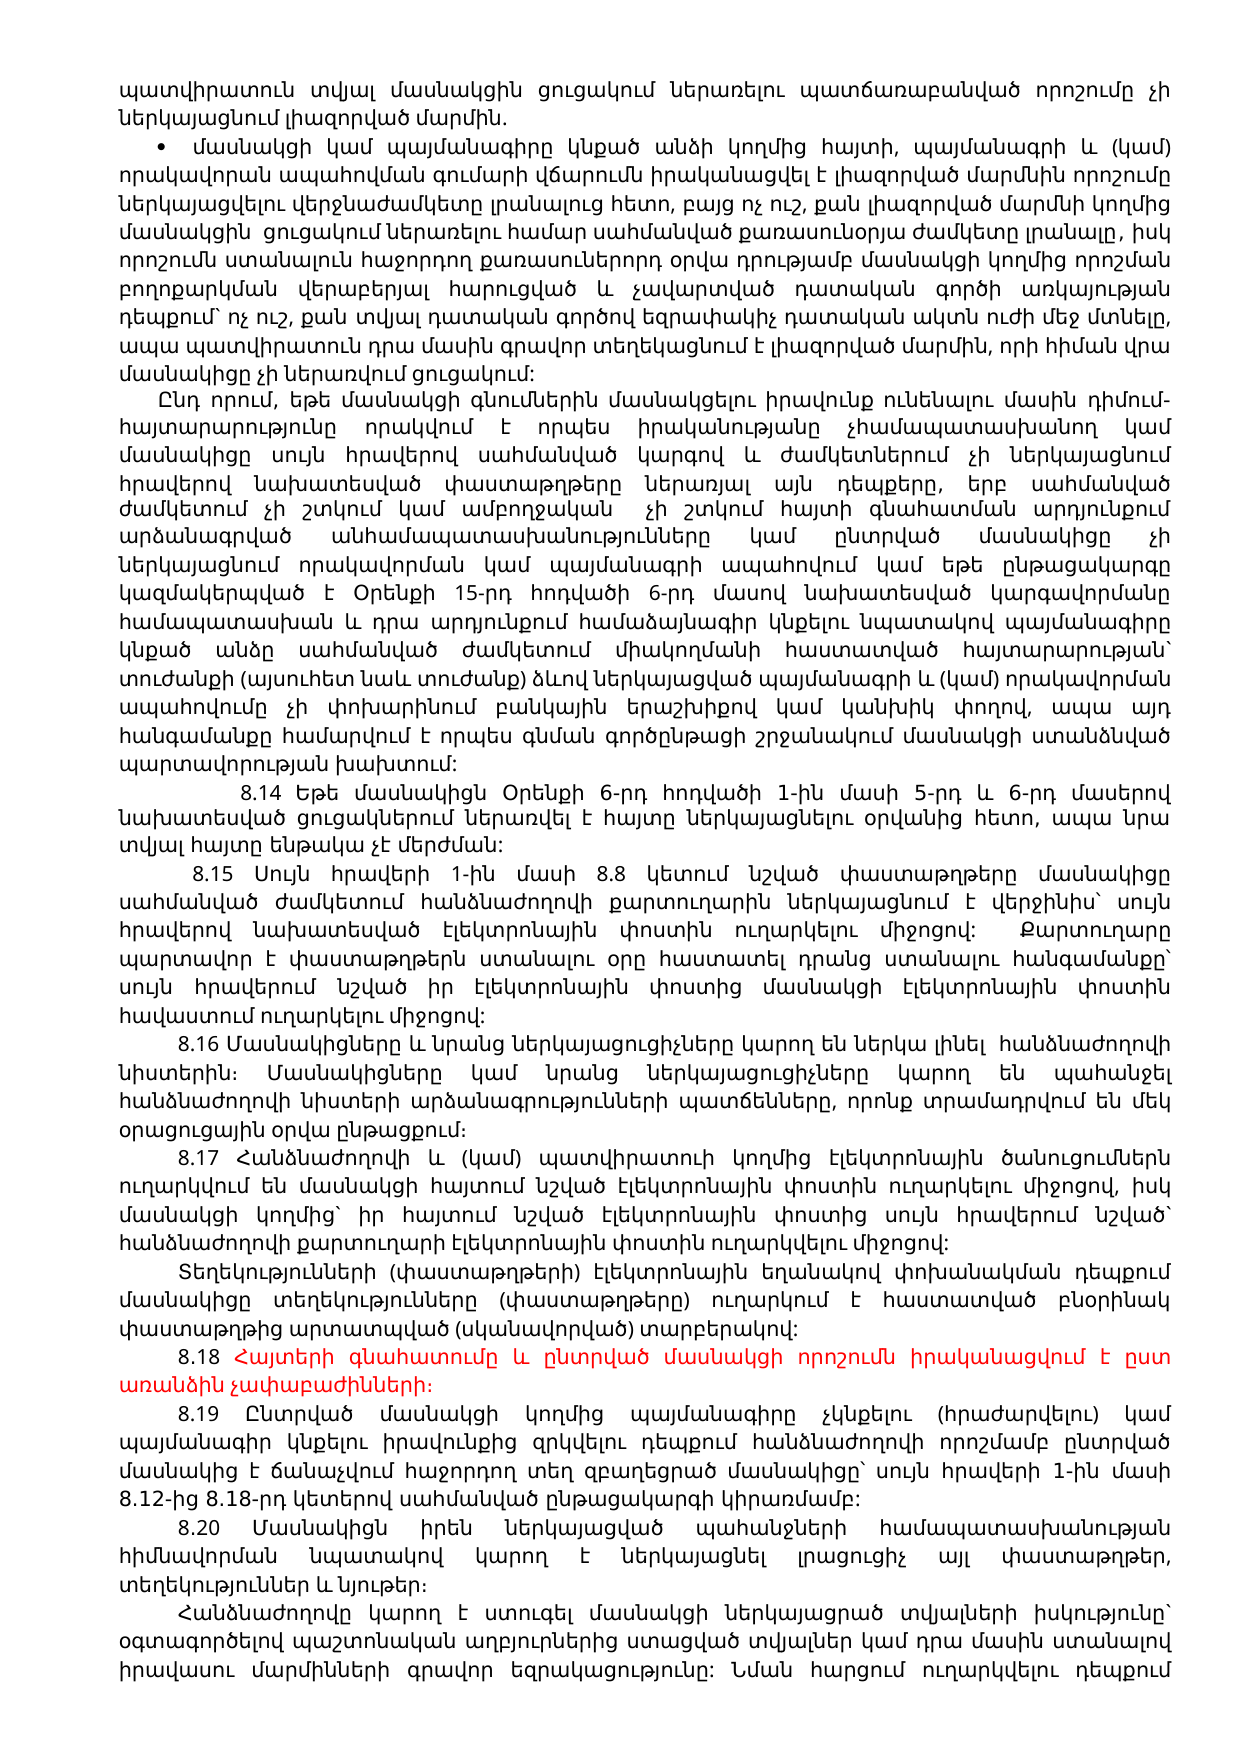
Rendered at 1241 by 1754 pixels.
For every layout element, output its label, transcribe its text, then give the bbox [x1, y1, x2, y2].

list մասնակցի կամ պայմանագիրը կնքած անձի կողմից հայտի, պայմանագրի և (կամ) որակավորան ապահովման գումարի վճարումն իրականացվել է լիազորված մարմնին որոշումը ներկայացվելու վերջնաժամկետը լրանալուց հետո, բայց ոչ ուշ, քան լիազորված մարմնի կողմից մասնակցին ցուցակում ներառելու համար սահմանված քառասունօրյա ժամկետը լրանալը, իսկ որոշումն ստանալուն հաջորդող քառասուներորդ օրվա դրությամբ մասնակցի կողմից որոշման բողոքարկման վերաբերյալ հարուցված և չավարտված դատական գործի առկայության դեպքում` ոչ ուշ, քան տվյալ դատական գործով եզրափակիչ դատական ակտն ուժի մեջ մտնելը, ապա պատվիրատուն դրա մասին գրավոր տեղեկացնում է լիազորված մարմին, որի հիման վրա մասնակիցը չի ներառվում ցուցակում: [118, 132, 1171, 388]
text 8.16 Մասնակիցները և նրանց ներկայացուցիչները կարող են ներկա լինել հանձնաժողովի նիստերին։ Մասնակիցները կամ նրանց ներկայացուցիչները կարող են պահանջել հանձնաժողովի նիստերի արձանագրությունների պատճենները, որոնք տրամադրվում են մեկ օրացուցային օրվա ընթացքում։ [118, 1029, 1171, 1143]
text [118, 1598, 1171, 1683]
text 8.20 Մասնակիցն իրեն ներկայացված պահանջների համապատասխանության հիմնավորման նպատակով կարող է ներկայացնել լրացուցիչ այլ փաստաթղթեր, տեղեկություններ և նյութեր։ [118, 1513, 1171, 1598]
text 8.19 Ընտրված մասնակցի կողմից պայմանագիրը չկնքելու (հրաժարվելու) կամ պայմանագիր կնքելու իրավունքից զրկվելու դեպքում հանձնաժողովի որոշմամբ ընտրված մասնակից է ճանաչվում հաջորդող տեղ զբաղեցրած մասնակիցը՝ սույն հրավերի 1-ին մասի 8.12-ից 8.18-րդ կետերով սահմանված ընթացակարգի կիրառմամբ: [118, 1399, 1171, 1513]
text 8.14 Եթե մասնակիցն Օրենքի 6-րդ հոդվածի 1-ին մասի 5-րդ և 6-րդ մասերով նախատեսված ցուցակներում ներառվել է հայտը ներկայացնելու օրվանից հետո, ապա նրա տվյալ հայտը ենթակա չէ մերժման: [118, 778, 1171, 859]
text 8.18 Հայտերի գնահատումը և ընտրված մասնակցի որոշումն իրականացվում է ըստ առանձին չափաբաժինների։ [118, 1342, 1171, 1399]
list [118, 75, 1171, 132]
text Ընդ որում, եթե մասնակցի գնումներին մասնակցելու իրավունք ունենալու մասին դիմում-հայտարարությունը որակվում է որպես իրականությանը չհամապատասխանող կամ մասնակիցը սույն հրավերով սահմանված կարգով և ժամկետներում չի ներկայացնում հրավերով նախատեսված փաստաթղթերը ներառյալ այն դեպքերը, երբ սահմանված ժամկետում չի շտկում կամ ամբողջական չի շտկում հայտի գնահատման արդյունքում արձանագրված անհամապատասխանությունները կամ ընտրված մասնակիցը չի ներկայացնում որակավորման կամ պայմանագրի ապահովում կամ եթե ընթացակարգը կազմակերպված է Օրենքի 15-րդ հոդվածի 6-րդ մասով նախատեսված կարգավորմանը համապատասխան և դրա արդյունքում համաձայնագիր կնքելու նպատակով պայմանագիրը կնքած անձը սահմանված ժամկետում միակողմանի հաստատված հայտարարության` տուժանքի (այսուհետ նաև տուժանք) ձևով ներկայացված պայմանագրի և (կամ) որակավորման ապահովումը չի փոխարինում բանկային երաշխիքով կամ կանխիկ փողով, ապա այդ հանգամանքը համարվում է որպես գնման գործընթացի շրջանակում մասնակցի ստանձնված պարտավորության խախտում: [118, 388, 1171, 778]
text Տեղեկությունների (փաստաթղթերի) էլեկտրոնային եղանակով փոխանակման դեպքում մասնակիցը տեղեկությունները (փաստաթղթերը) ուղարկում է հաստատված բնօրինակ փաստաթղթից արտատպված (սկանավորված) տարբերակով: [118, 1257, 1171, 1342]
text 8.15 Սույն հրավերի 1-ին մասի 8.8 կետում նշված փաստաթղթերը մասնակիցը սահմանված ժամկետում հանձնաժողովի քարտուղարին ներկայացնում է վերջինիս՝ սույն հրավերով նախատեսված էլեկտրոնային փոստին ուղարկելու միջոցով: Քարտուղարը պարտավոր է փաստաթղթերն ստանալու օրը հաստատել դրանց ստանալու հանգամանքը՝ սույն հրավերում նշված իր էլեկտրոնային փոստից մասնակցի էլեկտրոնային փոստին հավաստում ուղարկելու միջոցով: [118, 859, 1171, 1029]
text 8.17 Հանձնաժողովի և (կամ) պատվիրատուի կողմից էլեկտրոնային ծանուցումներն ուղարկվում են մասնակցի հայտում նշված էլեկտրոնային փոստին ուղարկելու միջոցով, իսկ մասնակցի կողմից` իր հայտում նշված էլեկտրոնային փոստից սույն հրավերում նշված` հանձնաժողովի քարտուղարի էլեկտրոնային փոստին ուղարկվելու միջոցով: [118, 1143, 1171, 1257]
